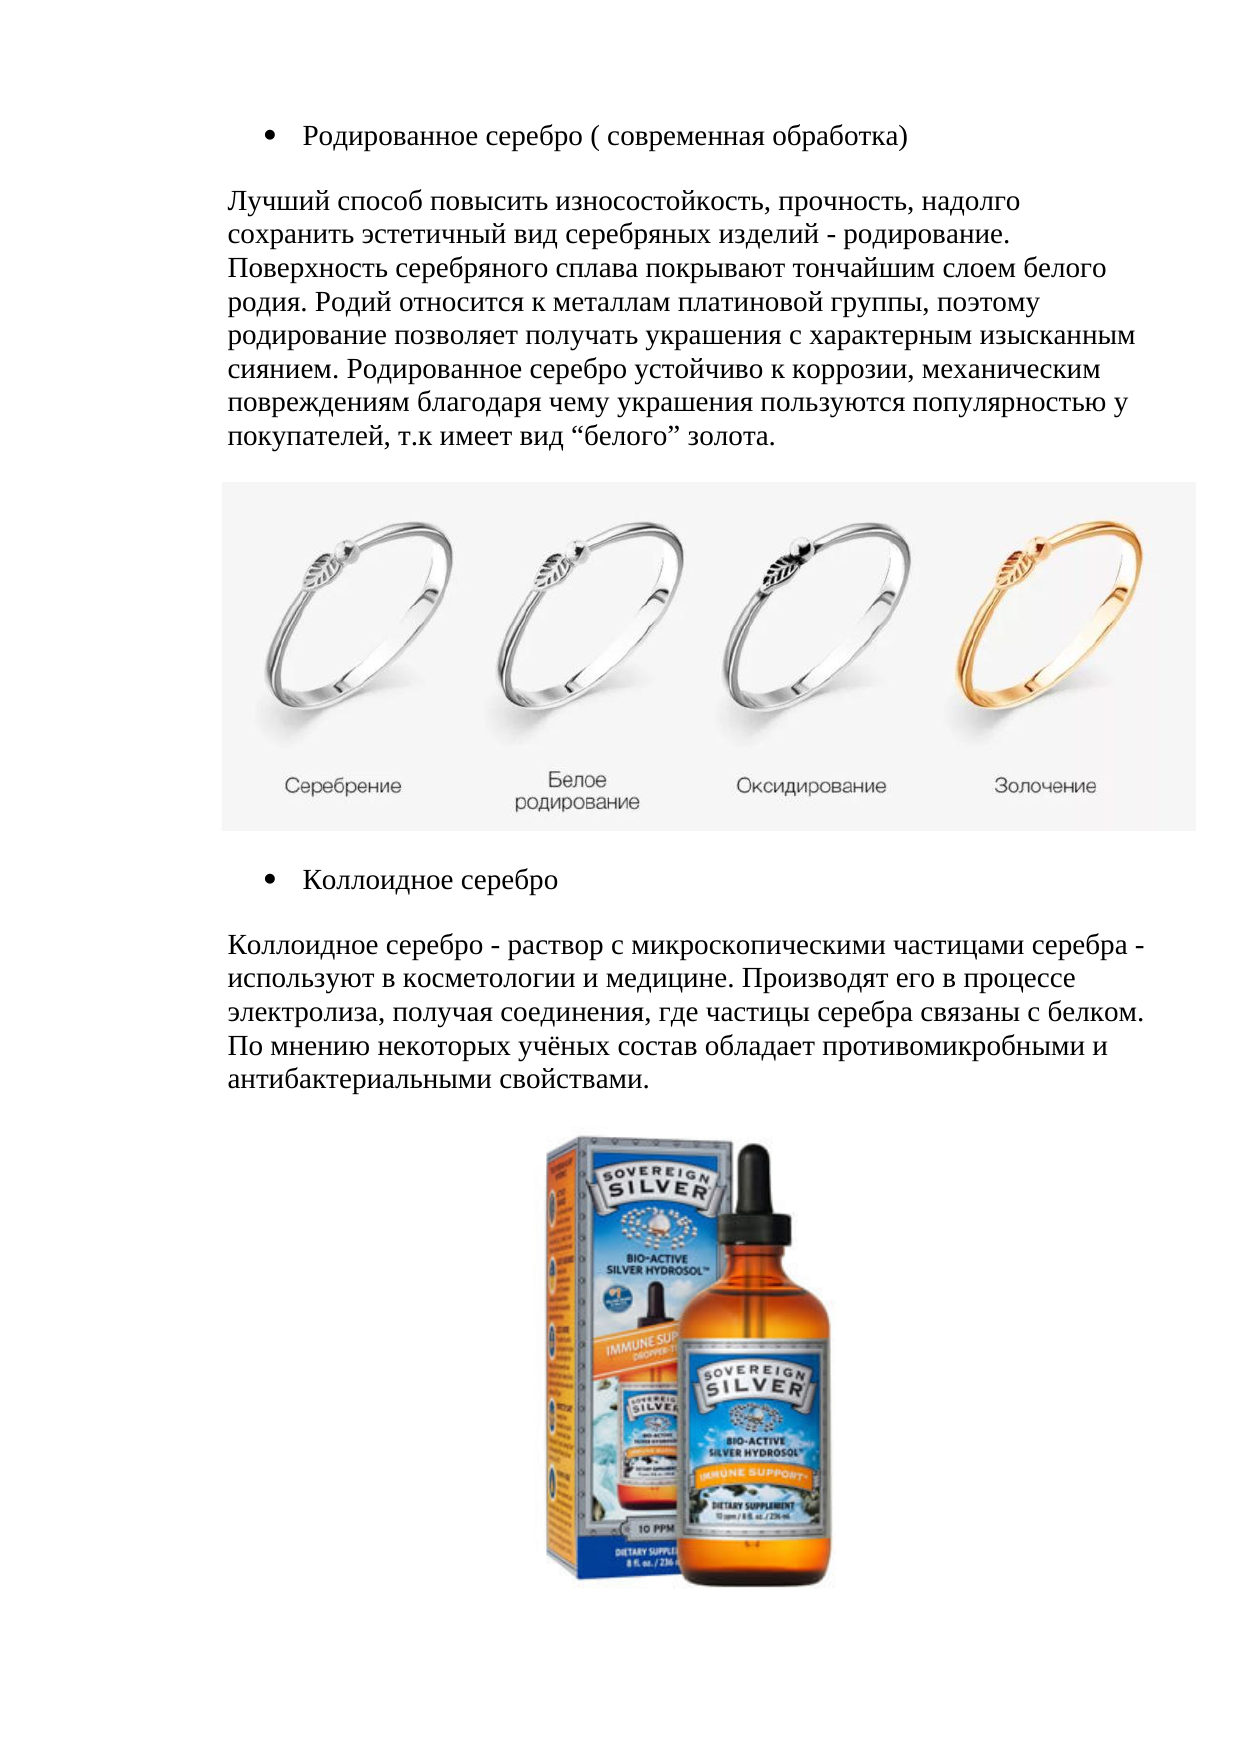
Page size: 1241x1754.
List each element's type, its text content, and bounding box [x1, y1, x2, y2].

list Коллоидное серебро [265, 862, 1152, 896]
list Родированное серебро ( современная обработка) [265, 118, 1152, 152]
text Коллоидное серебро - раствор с микроскопическими частицами серебра - используют в косметологии и медицине. Производят его в процессе электролиза, получая соединения, где частицы серебра связаны с белком. По мнению некоторых учёных состав обладает противомикробными и антибактериальными свойствами. [227, 927, 1152, 1095]
picture [221, 482, 1197, 831]
picture [509, 1126, 870, 1595]
text Лучший способ повысить износостойкость, прочность, надолго сохранить эстетичный вид серебряных изделий - родирование. Поверхность серебряного сплава покрывают тончайшим слоем белого родия. Родий относится к металлам платиновой группы, поэтому родирование позволяет получать украшения с характерным изысканным сиянием. Родированное серебро устойчиво к коррозии, механическим повреждениям благодаря чему украшения пользуются популярностью у покупателей, т.к имеет вид “белого” золота. [227, 183, 1152, 451]
